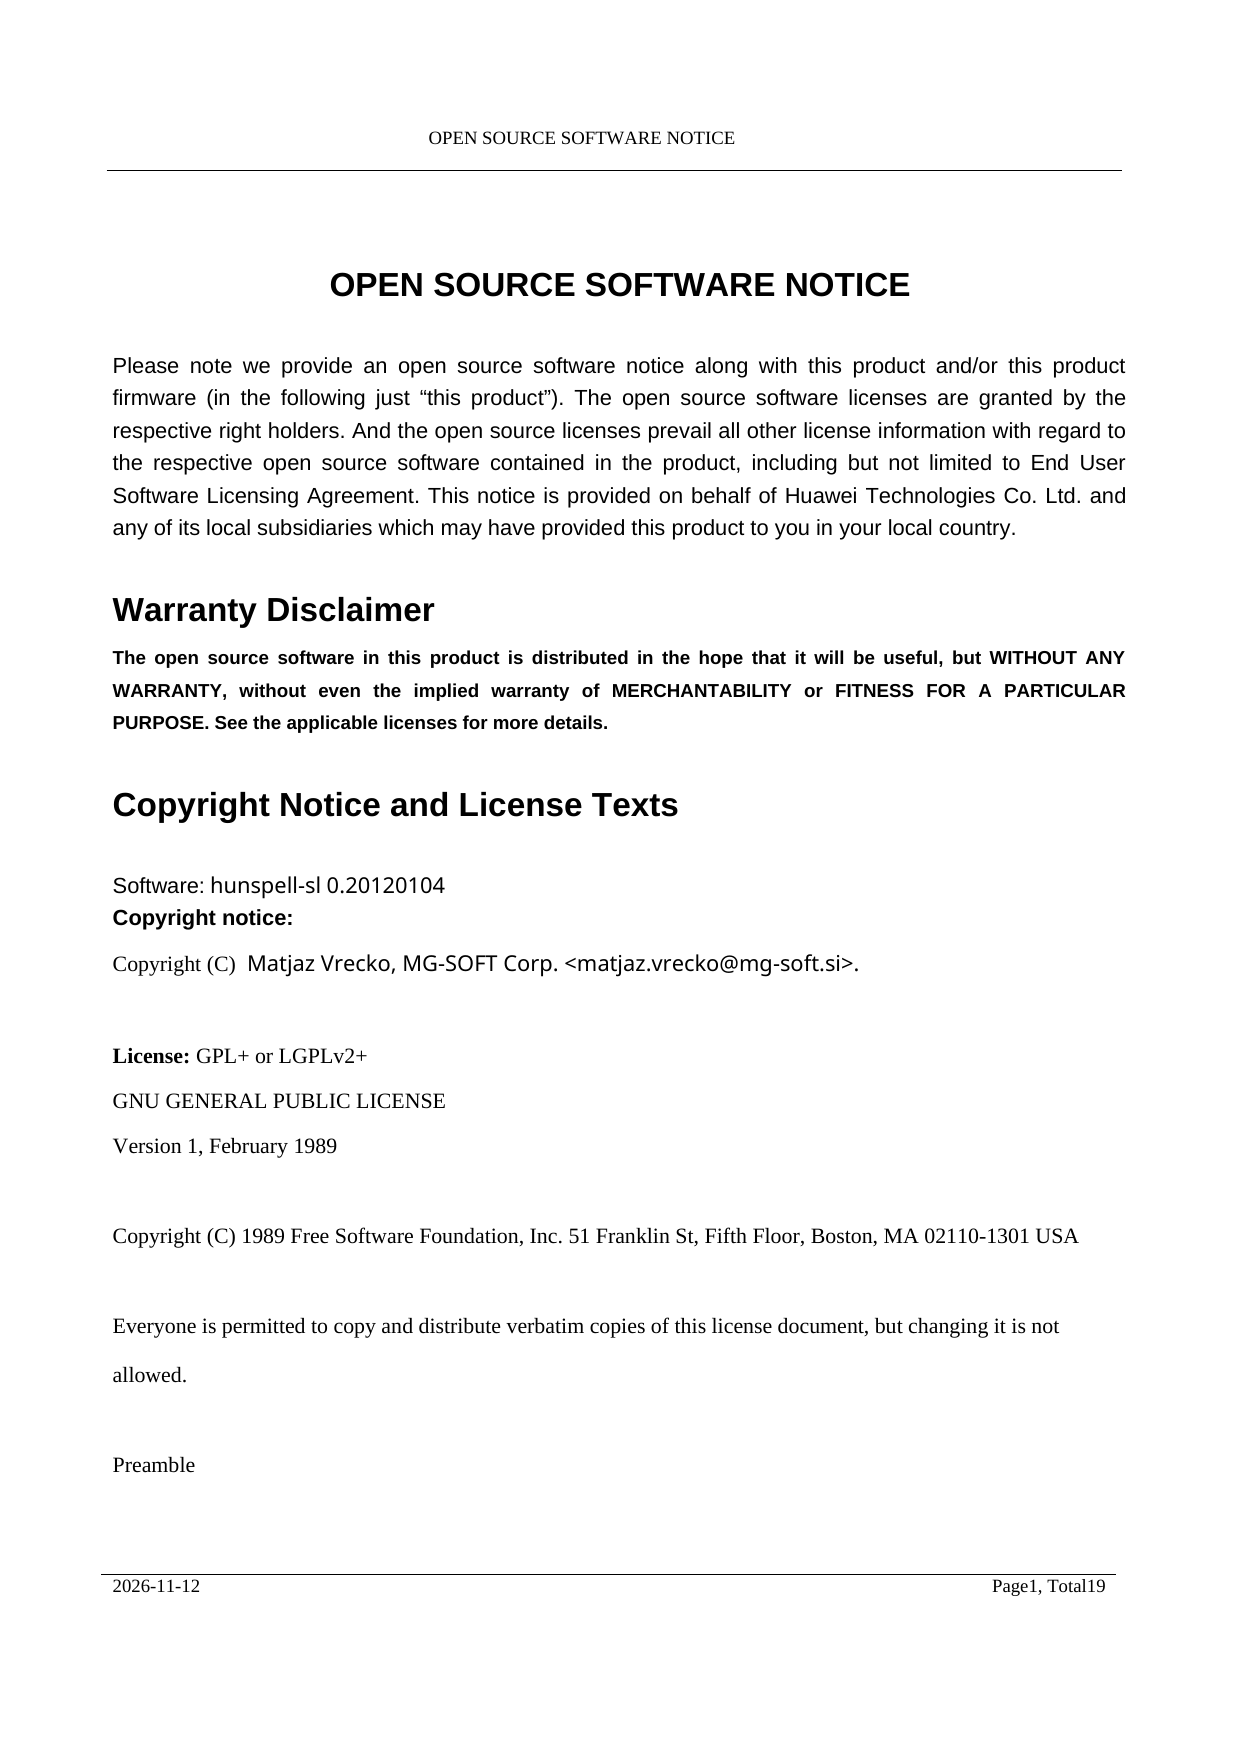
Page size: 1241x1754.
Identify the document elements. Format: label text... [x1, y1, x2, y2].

text Warranty Disclaimer [112, 576, 1128, 641]
text Preamble [112, 1449, 1128, 1481]
text Copyright (C) 1989 Free Software Foundation, Inc. 51 Franklin St, Fifth Floor, Boston, MA 02110-1301 USA [112, 1219, 1128, 1252]
text Everyone is permitted to copy and distribute verbatim copies of this license document, but changing it is not allowed. [112, 1310, 1128, 1391]
text GNU GENERAL PUBLIC LICENSE [112, 1084, 1128, 1117]
text The open source software in this product is distributed in the hope that it will be useful, but WITHOUT ANY WARRANTY, without even the implied warranty of MERCHANTABILITY or FITNESS FOR A PARTICULAR PURPOSE. See the applicable licenses for more details. [112, 641, 1128, 739]
text Please note we provide an open source software notice along with this product and/or this product firmware (in the following just “this product”). The open source software licenses are granted by the respective right holders. And the open source licenses prevail all other license information with regard to the respective open source software contained in the product, including but not limited to End User Software Licensing Agreement. This notice is provided on behalf of Huawei Technologies Co. Ltd. and any of its local subsidiaries which may have provided this product to you in your local country. [112, 349, 1128, 544]
text Software: hunspell-sl 0.20120104 [112, 869, 1128, 901]
text License: GPL+ or LGPLv2+ [112, 1039, 1128, 1072]
text Copyright notice: [112, 901, 1128, 934]
text Version 1, February 1989 [112, 1129, 1128, 1162]
text Copyright (C) Matjaz Vrecko, MG-SOFT Corp. <matjaz.vrecko@mg-soft.si>. [112, 947, 1128, 979]
text Copyright Notice and License Texts [112, 771, 1128, 836]
text OPEN SOURCE SOFTWARE NOTICE [112, 251, 1128, 316]
